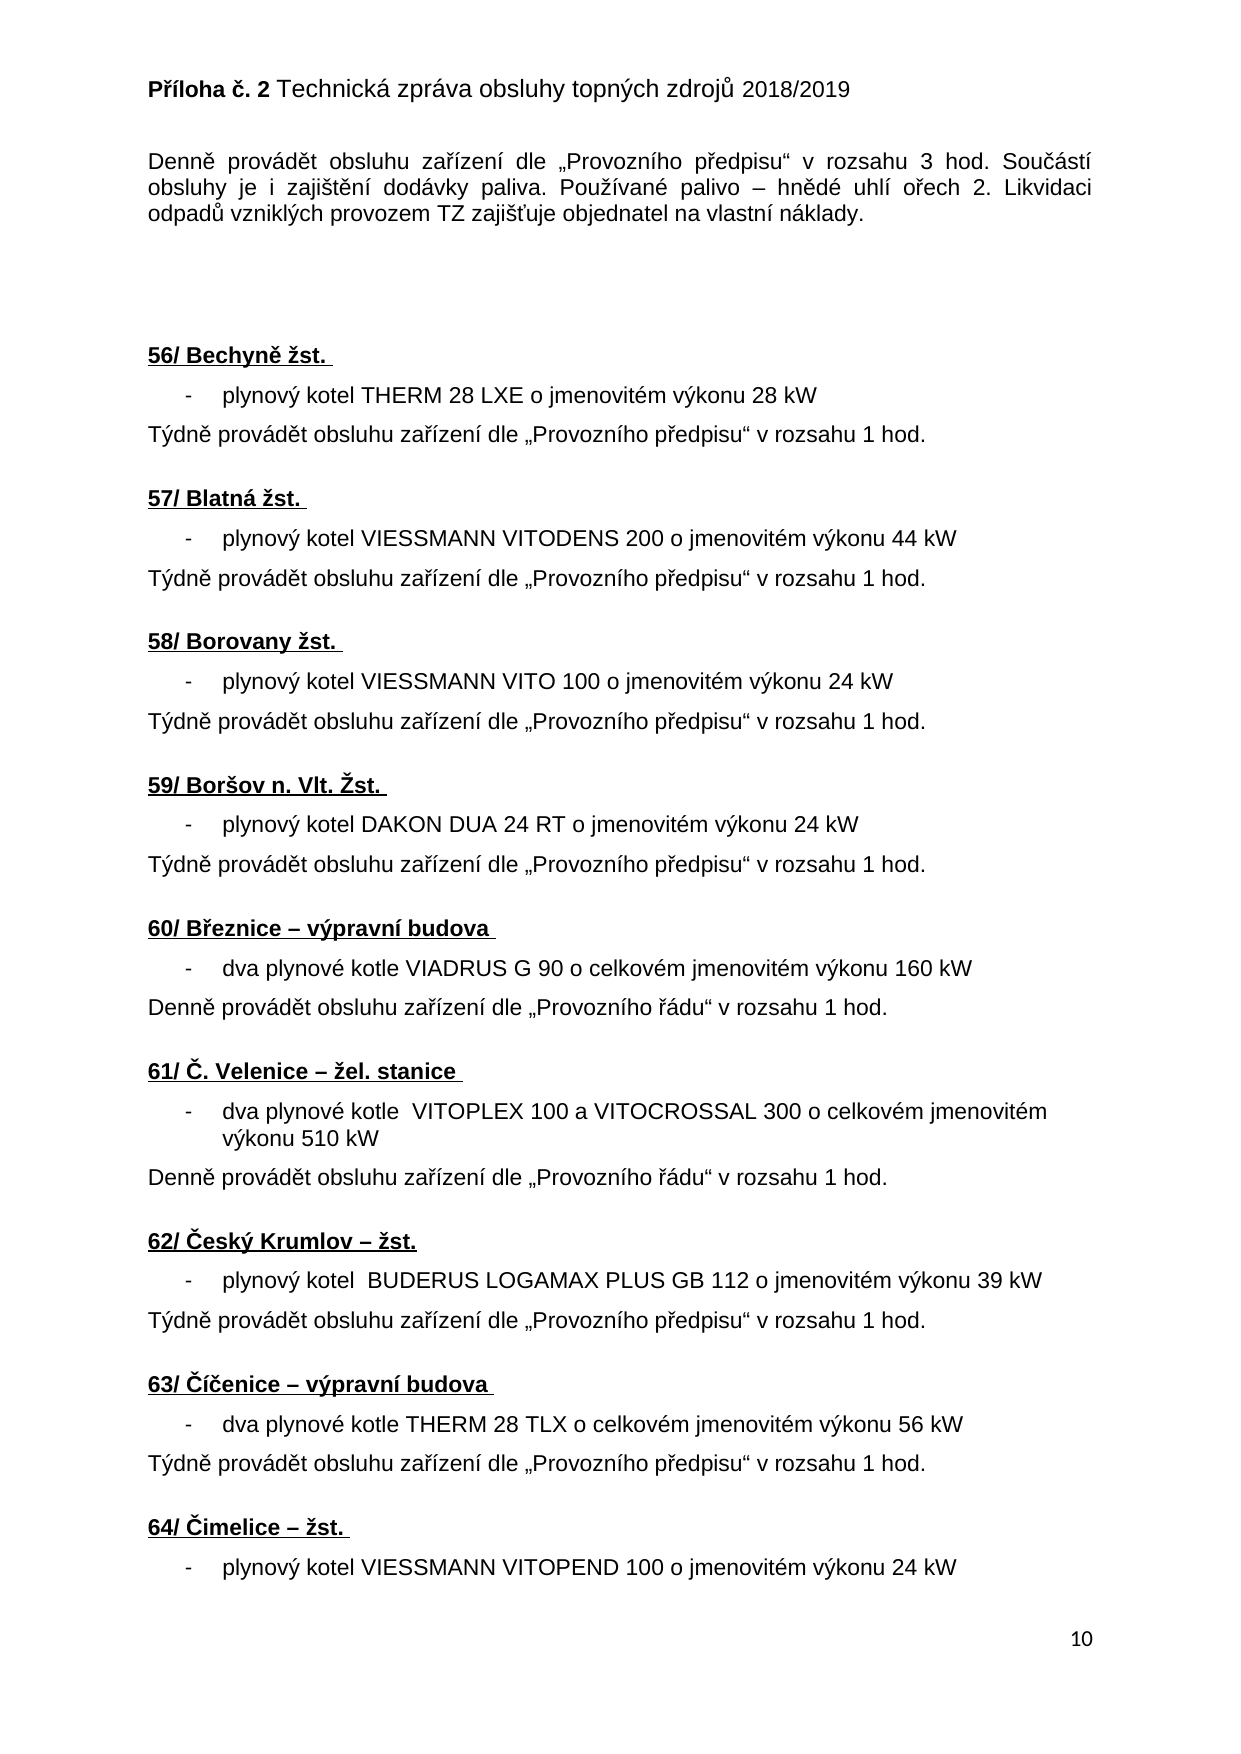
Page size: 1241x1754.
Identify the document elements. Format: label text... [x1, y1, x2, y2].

text Denně provádět obsluhu zařízení dle „Provozního řádu“ v rozsahu 1 hod. [148, 1164, 1093, 1190]
list dva plynové kotle VIADRUS G 90 o celkovém jmenovitém výkonu 160 kW [185, 954, 1093, 982]
text 61/ Č. Velenice – žel. stanice [148, 1058, 1093, 1084]
text Denně provádět obsluhu zařízení dle „Provozního řádu“ v rozsahu 1 hod. [148, 994, 1093, 1021]
text Týdně provádět obsluhu zařízení dle „Provozního předpisu“ v rozsahu 1 hod. [148, 1307, 1093, 1333]
text 64/ Čimelice – žst. [148, 1514, 1093, 1540]
list plynový kotel BUDERUS LOGAMAX PLUS GB 112 o jmenovitém výkonu 39 kW [185, 1266, 1093, 1294]
list plynový kotel VIESSMANN VITO 100 o jmenovitém výkonu 24 kW [185, 667, 1093, 695]
list plynový kotel DAKON DUA 24 RT o jmenovitém výkonu 24 kW [185, 810, 1093, 838]
list dva plynové kotle THERM 28 TLX o celkovém jmenovitém výkonu 56 kW [185, 1410, 1093, 1438]
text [148, 1450, 1093, 1477]
list plynový kotel VIESSMANN VITODENS 200 o jmenovitém výkonu 44 kW [185, 524, 1093, 552]
text 57/ Blatná žst. [148, 485, 1093, 511]
text 59/ Boršov n. Vlt. Žst. [148, 772, 1093, 798]
text 62/ Český Krumlov – žst. [148, 1228, 1093, 1254]
list plynový kotel VIESSMANN VITOPEND 100 o jmenovitém výkonu 24 kW [185, 1553, 1093, 1581]
text 60/ Březnice – výpravní budova [148, 915, 1093, 941]
text 58/ Borovany žst. [148, 628, 1093, 655]
text 56/ Bechyně žst. [148, 342, 1093, 368]
list dva plynové kotle VITOPLEX 100 a VITOCROSSAL 300 o celkovém jmenovitém výkonu 510 kW [185, 1097, 1093, 1151]
list plynový kotel THERM 28 LXE o jmenovitém výkonu 28 kW [185, 381, 1093, 409]
text Týdně provádět obsluhu zařízení dle „Provozního předpisu“ v rozsahu 1 hod. [148, 708, 1093, 734]
text Týdně provádět obsluhu zařízení dle „Provozního předpisu“ v rozsahu 1 hod. [148, 564, 1093, 591]
text Denně provádět obsluhu zařízení dle „Provozního předpisu“ v rozsahu 3 hod. Součástí obsluhy je i zajištění dodávky paliva. Používané palivo – hnědé uhlí ořech 2. Likvidaci odpadů vzniklých provozem TZ zajišťuje objednatel na vlastní náklady. [148, 148, 1093, 227]
text 63/ Číčenice – výpravní budova [148, 1371, 1093, 1397]
text Týdně provádět obsluhu zařízení dle „Provozního předpisu“ v rozsahu 1 hod. [148, 851, 1093, 877]
text Týdně provádět obsluhu zařízení dle „Provozního předpisu“ v rozsahu 1 hod. [148, 421, 1093, 448]
